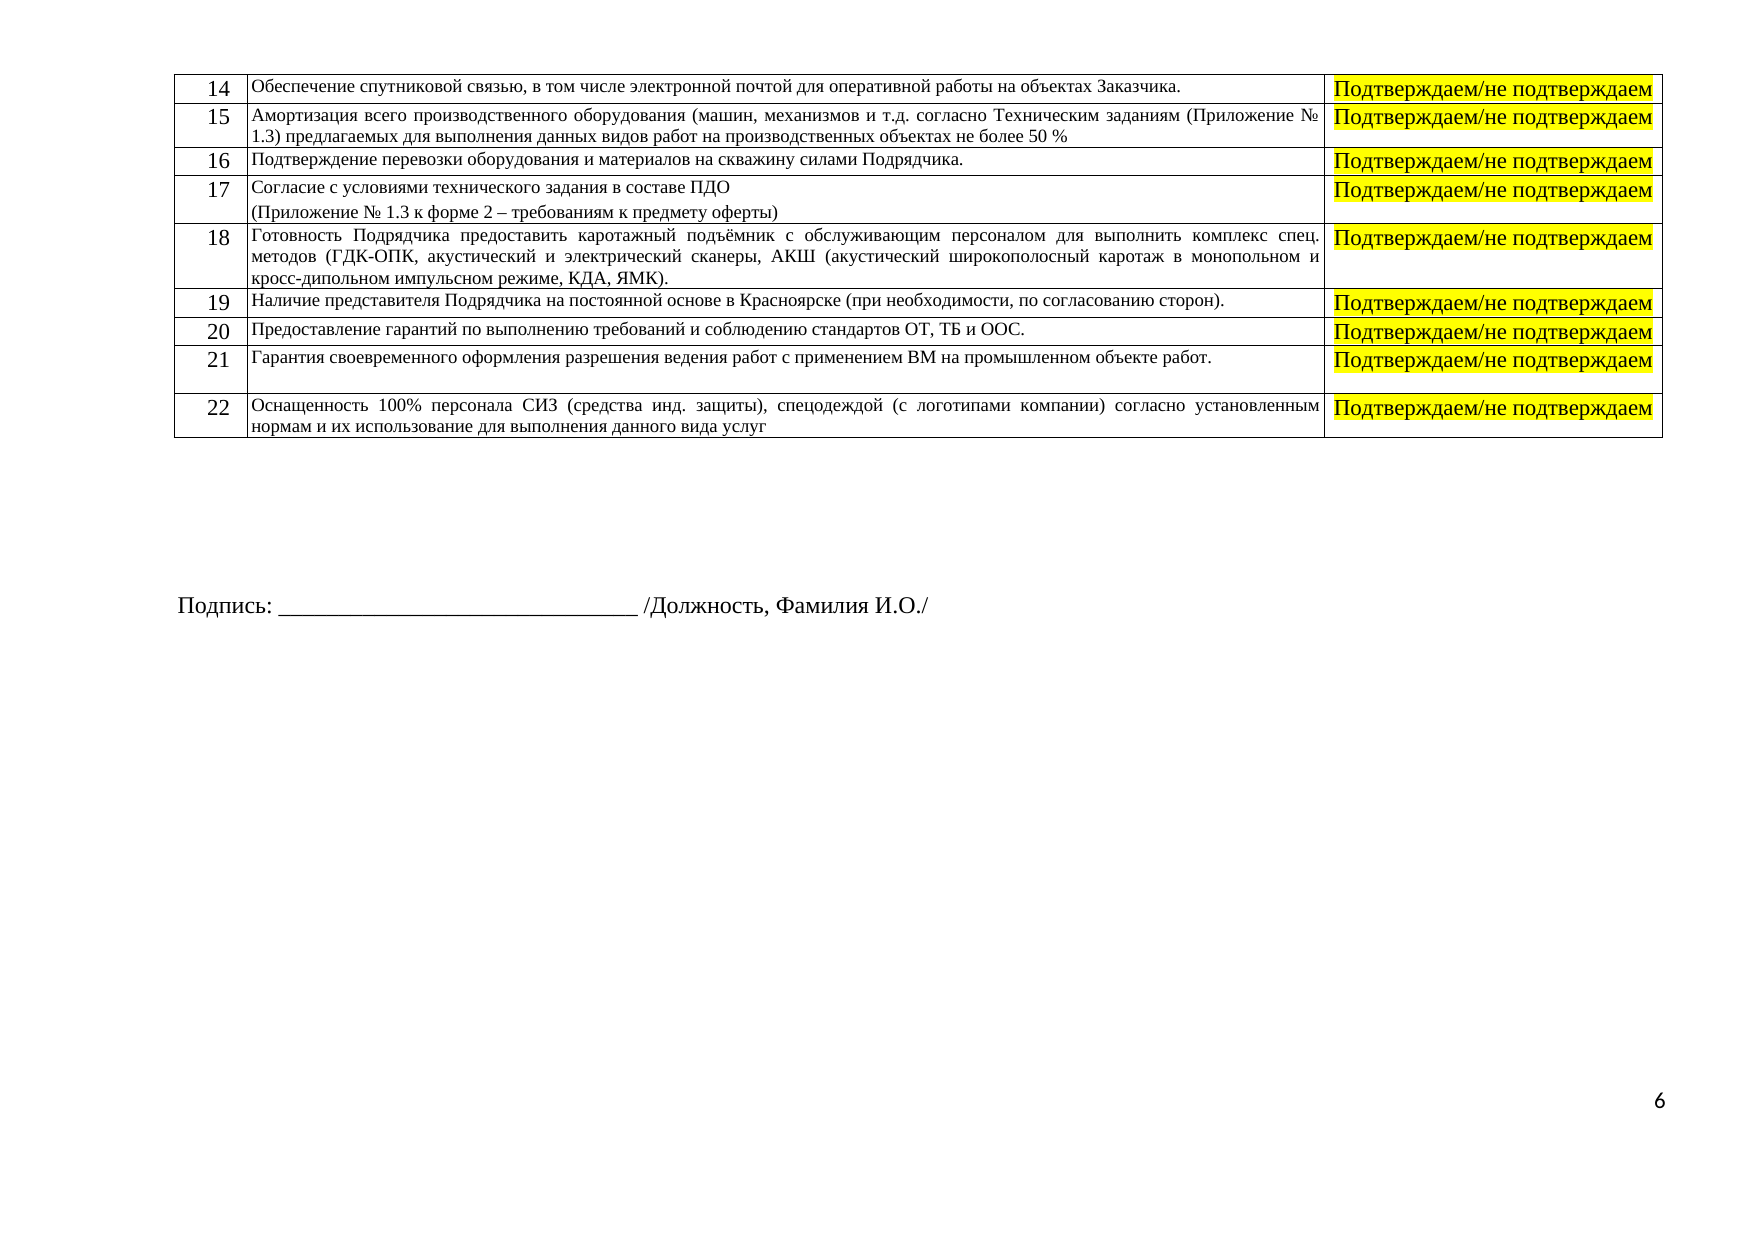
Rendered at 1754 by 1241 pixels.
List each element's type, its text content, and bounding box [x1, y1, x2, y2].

table_cell Обеспечение спутниковой связью, в том числе электронной почтой для оперативной работы на объектах Заказчика. [248, 75, 1324, 102]
table_cell 22 [175, 394, 247, 437]
table_cell Подтверждаем/не подтверждаем [1325, 394, 1662, 437]
table_cell 14 [175, 75, 247, 102]
table_cell 21 [175, 346, 247, 393]
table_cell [1325, 75, 1662, 102]
table_cell Подтверждаем/не подтверждаем [1325, 318, 1662, 345]
table_cell Оснащенность 100% персонала СИЗ (средства инд. защиты), спецодеждой (с логотипами компании) согласно установленным нормам и их использование для выполнения данного вида услуг [248, 394, 1324, 437]
table_cell Подтверждение перевозки оборудования и материалов на скважину силами Подрядчика. [248, 148, 1324, 175]
table_cell 18 [175, 224, 247, 288]
table_cell Предоставление гарантий по выполнению требований и соблюдению стандартов ОТ, ТБ и ООС. [248, 318, 1324, 345]
table_cell 20 [175, 318, 247, 345]
table_cell Гарантия своевременного оформления разрешения ведения работ с применением ВМ на промышленном объекте работ. [248, 346, 1324, 393]
table_cell Амортизация всего производственного оборудования (машин, механизмов и т.д. согласно Техническим заданиям (Приложение № 1.3) предлагаемых для выполнения данных видов работ на производственных объектах не более 50 % [248, 104, 1324, 147]
table_cell Подтверждаем/не подтверждаем [1325, 346, 1662, 393]
table_cell Согласие с условиями технического задания в составе ПДО (Приложение № 1.3 к форме 2 – требованиям к предмету оферты) [248, 176, 1324, 222]
table_cell Подтверждаем/не подтверждаем [1325, 289, 1662, 317]
text Подпись: ______________________________ /Должность, Фамилия И.О./ [177, 591, 1665, 618]
table_cell Подтверждаем/не подтверждаем [1325, 176, 1662, 222]
table_cell Подтверждаем/не подтверждаем [1325, 148, 1662, 175]
table_cell 15 [175, 104, 247, 147]
table_cell Подтверждаем/не подтверждаем [1325, 224, 1662, 288]
table_cell 19 [175, 289, 247, 317]
table_cell 17 [175, 176, 247, 222]
table_cell 16 [175, 148, 247, 175]
table_cell Готовность Подрядчика предоставить каротажный подъёмник с обслуживающим персоналом для выполнить комплекс спец. методов (ГДК-ОПК, акустический и электрический сканеры, АКШ (акустический широкополосный каротаж в монопольном и кросс-дипольном импульсном режиме, КДА, ЯМК). [248, 224, 1324, 288]
table_cell Наличие представителя Подрядчика на постоянной основе в Красноярске (при необходимости, по согласованию сторон). [248, 289, 1324, 317]
table_cell Подтверждаем/не подтверждаем [1325, 104, 1662, 147]
